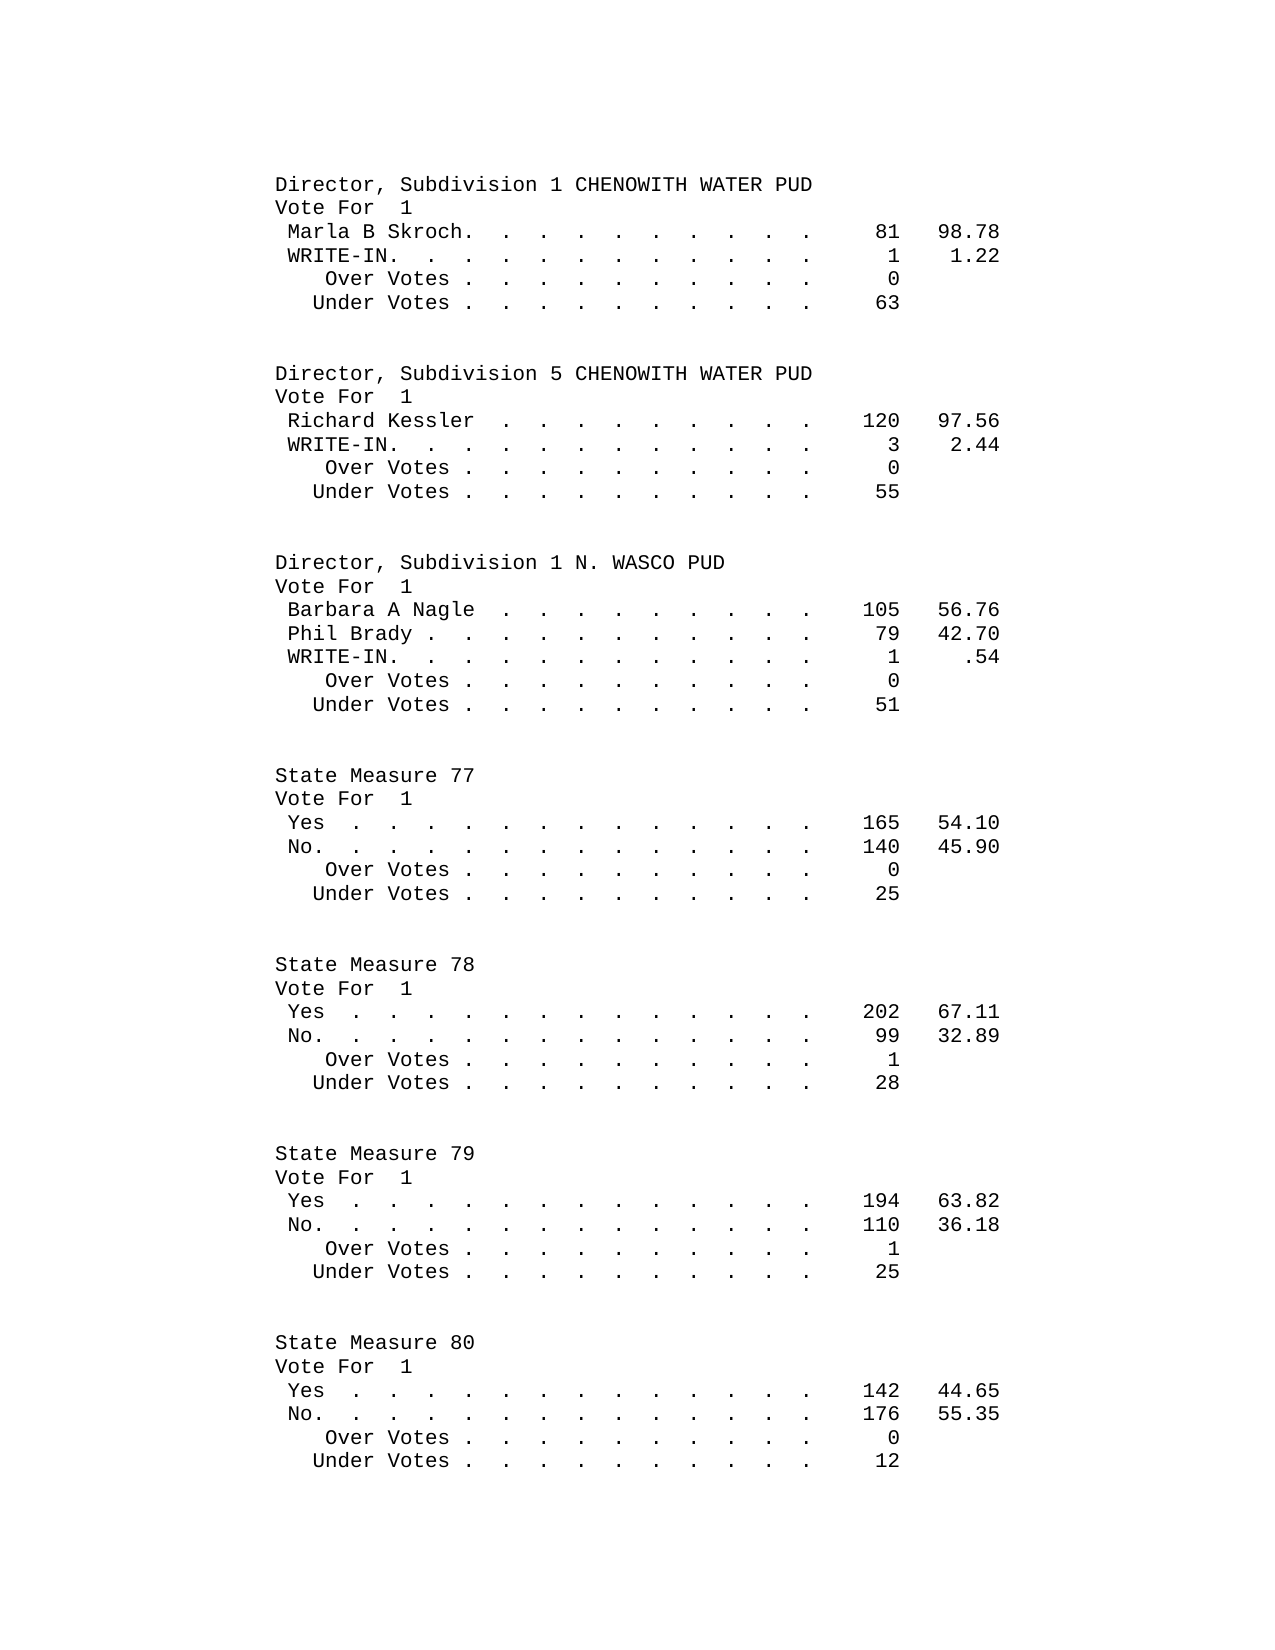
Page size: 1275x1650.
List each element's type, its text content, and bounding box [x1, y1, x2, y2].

text Director, Subdivision 5 CHENOWITH WATER PUD [150, 363, 1125, 386]
text No. . . . . . . . . . . . . . 99 32.89 [150, 1025, 1125, 1048]
text Yes . . . . . . . . . . . . . 202 67.11 [150, 1001, 1125, 1025]
text State Measure 77 [150, 765, 1125, 788]
text Over Votes . . . . . . . . . . 0 [150, 670, 1125, 694]
text State Measure 78 [150, 954, 1125, 978]
text Under Votes . . . . . . . . . . 25 [150, 1261, 1125, 1285]
text Under Votes . . . . . . . . . . 55 [150, 481, 1125, 505]
text Over Votes . . . . . . . . . . 0 [150, 1427, 1125, 1451]
text Under Votes . . . . . . . . . . 63 [150, 292, 1125, 316]
text Vote For 1 [150, 1167, 1125, 1190]
text Vote For 1 [150, 576, 1125, 599]
text Yes . . . . . . . . . . . . . 165 54.10 [150, 812, 1125, 836]
text WRITE-IN. . . . . . . . . . . . 1 .54 [150, 647, 1125, 670]
text Under Votes . . . . . . . . . . 12 [150, 1451, 1125, 1474]
text WRITE-IN. . . . . . . . . . . . 1 1.22 [150, 244, 1125, 268]
text Over Votes . . . . . . . . . . 1 [150, 1048, 1125, 1072]
text Vote For 1 [150, 978, 1125, 1001]
text Vote For 1 [150, 788, 1125, 812]
text Yes . . . . . . . . . . . . . 194 63.82 [150, 1190, 1125, 1214]
text Barbara A Nagle . . . . . . . . . 105 56.76 [150, 599, 1125, 623]
text Over Votes . . . . . . . . . . 0 [150, 859, 1125, 883]
text Director, Subdivision 1 N. WASCO PUD [150, 552, 1125, 576]
text Under Votes . . . . . . . . . . 28 [150, 1072, 1125, 1096]
text Over Votes . . . . . . . . . . 0 [150, 268, 1125, 292]
text Phil Brady . . . . . . . . . . . 79 42.70 [150, 623, 1125, 647]
text Yes . . . . . . . . . . . . . 142 44.65 [150, 1379, 1125, 1403]
text No. . . . . . . . . . . . . . 176 55.35 [150, 1403, 1125, 1427]
text State Measure 79 [150, 1143, 1125, 1167]
text No. . . . . . . . . . . . . . 140 45.90 [150, 836, 1125, 859]
text Over Votes . . . . . . . . . . 0 [150, 457, 1125, 481]
text Under Votes . . . . . . . . . . 51 [150, 694, 1125, 717]
text Marla B Skroch. . . . . . . . . . 81 98.78 [150, 221, 1125, 244]
text WRITE-IN. . . . . . . . . . . . 3 2.44 [150, 434, 1125, 457]
text Richard Kessler . . . . . . . . . 120 97.56 [150, 410, 1125, 434]
text Vote For 1 [150, 197, 1125, 221]
text State Measure 80 [150, 1332, 1125, 1356]
text No. . . . . . . . . . . . . . 110 36.18 [150, 1214, 1125, 1238]
text Under Votes . . . . . . . . . . 25 [150, 883, 1125, 907]
text Vote For 1 [150, 386, 1125, 410]
text Vote For 1 [150, 1356, 1125, 1379]
text Over Votes . . . . . . . . . . 1 [150, 1238, 1125, 1261]
text Director, Subdivision 1 CHENOWITH WATER PUD [150, 174, 1125, 197]
